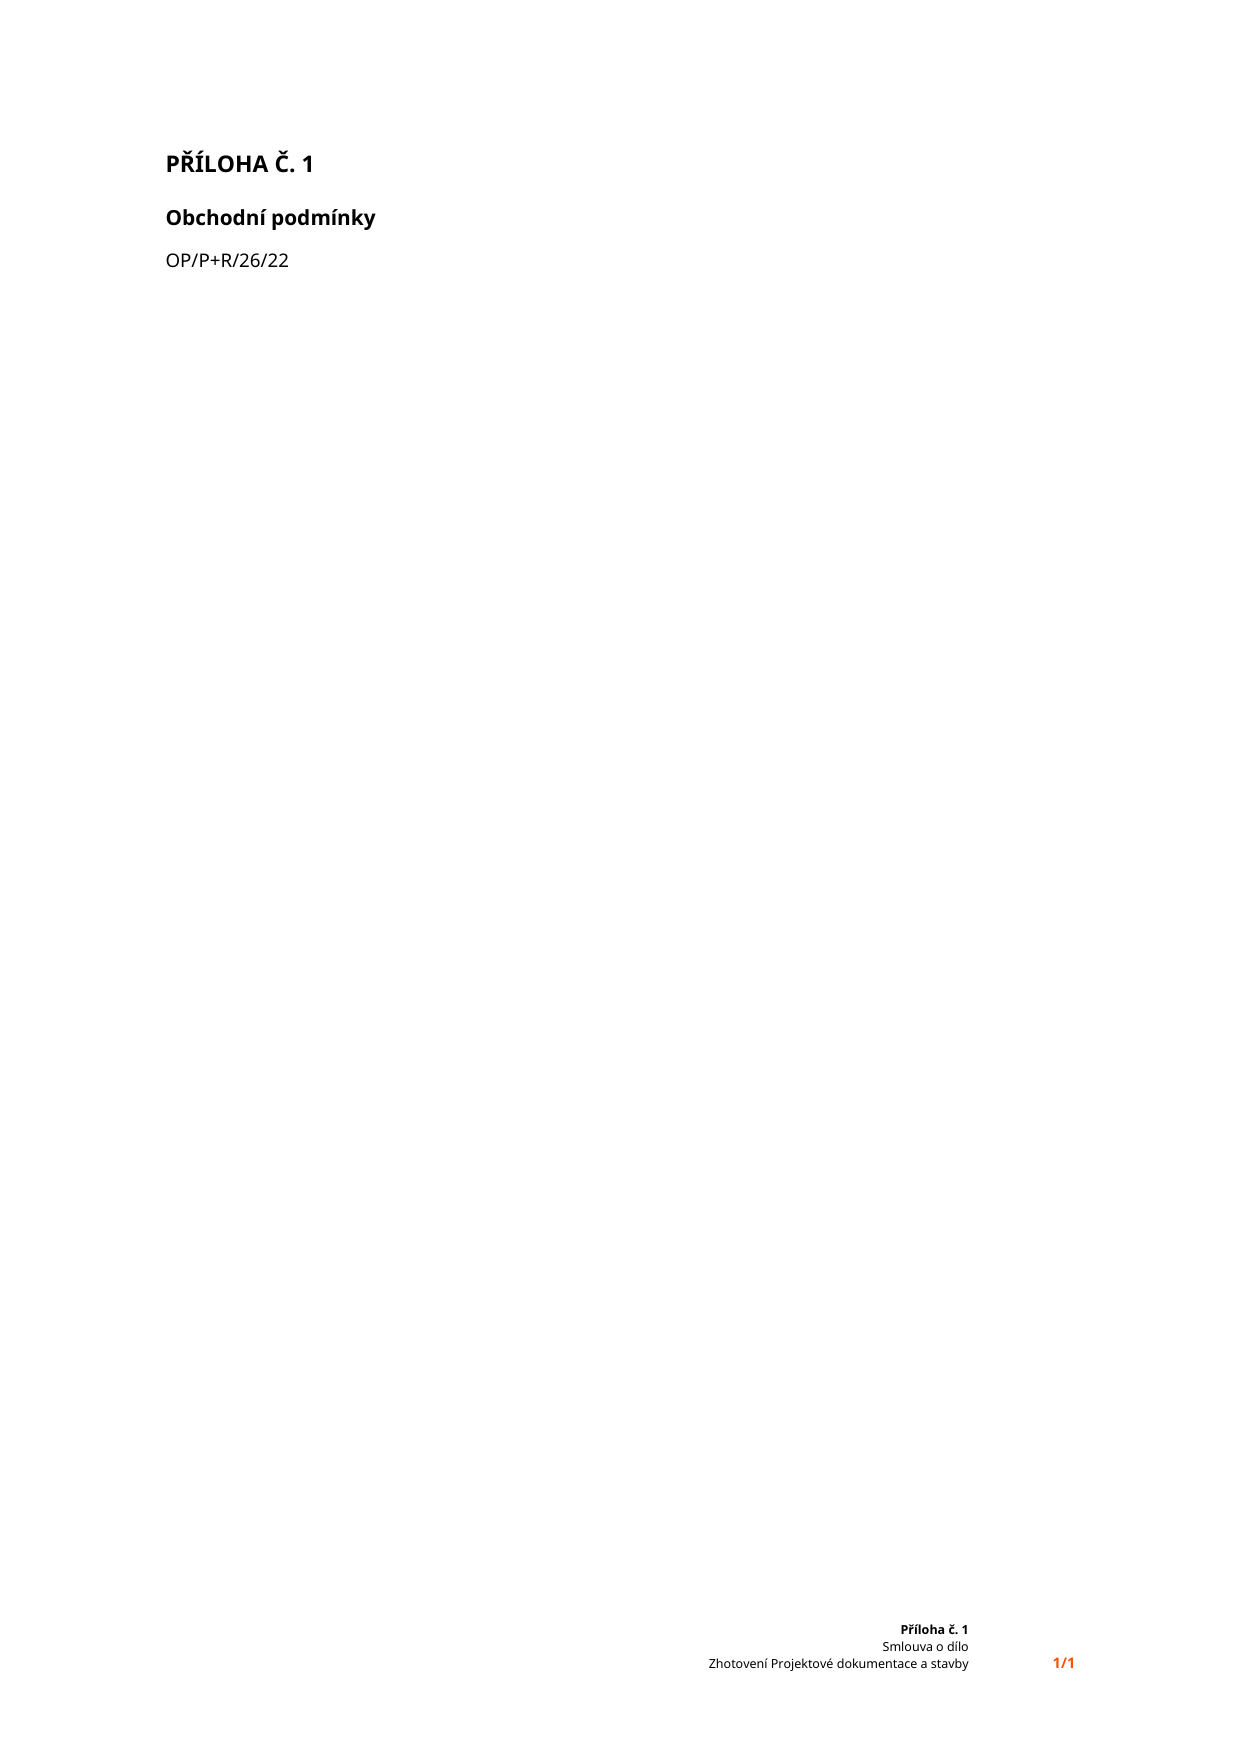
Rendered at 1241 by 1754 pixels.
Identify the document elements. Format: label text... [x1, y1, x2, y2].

text Příloha č. 1 [165, 148, 1075, 179]
text Obchodní podmínky [165, 203, 1075, 232]
text OP/P+R/26/22 [165, 247, 1075, 272]
